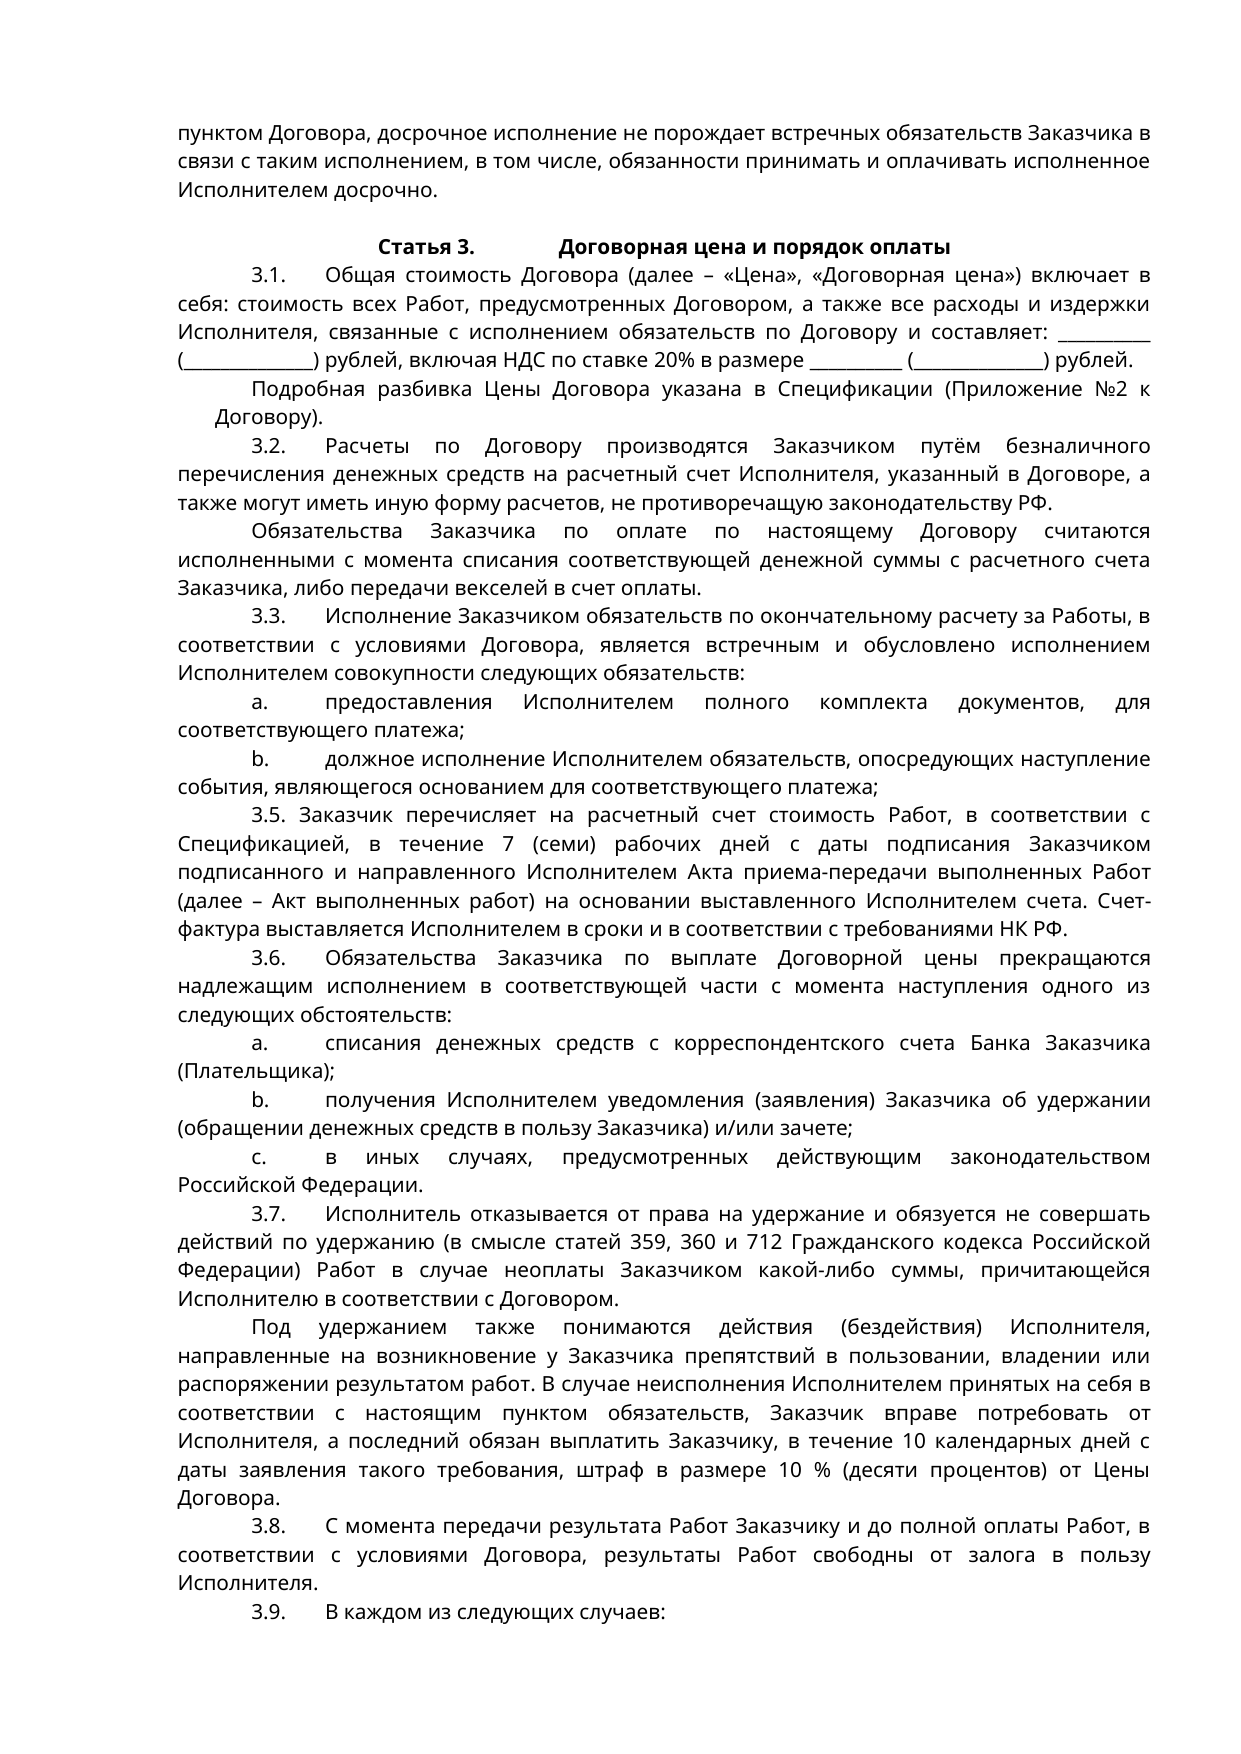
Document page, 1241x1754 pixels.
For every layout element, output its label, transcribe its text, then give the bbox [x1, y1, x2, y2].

list должное исполнение Исполнителем обязательств, опосредующих наступление события, являющегося основанием для соответствующего платежа; [177, 744, 1152, 801]
list Обязательства Заказчика по выплате Договорной цены прекращаются надлежащим исполнением в соответствующей части с момента наступления одного из следующих обстоятельств: [177, 943, 1152, 1028]
list списания денежных средств с корреспондентского счета Банка Заказчика (Плательщика); [177, 1028, 1152, 1085]
list С момента передачи результата Работ Заказчику и до полной оплаты Работ, в соответствии с условиями Договора, результаты Работ свободны от залога в пользу Исполнителя. [177, 1512, 1152, 1597]
list получения Исполнителем уведомления (заявления) Заказчика об удержании (обращении денежных средств в пользу Заказчика) и/или зачете; [177, 1085, 1152, 1142]
list Расчеты по Договору производятся Заказчиком путём безналичного перечисления денежных средств на расчетный счет Исполнителя, указанный в Договоре, а также могут иметь иную форму расчетов, не противоречащую законодательству РФ. [177, 431, 1152, 516]
list Подробная разбивка Цены Договора указана в Спецификации (Приложение №2 к Договору). [215, 374, 1152, 431]
list Исполнение Заказчиком обязательств по окончательному расчету за Работы, в соответствии с условиями Договора, является встречным и обусловлено исполнением Исполнителем совокупности следующих обязательств: [177, 602, 1152, 687]
list В каждом из следующих случаев: [177, 1597, 1152, 1625]
list предоставления Исполнителем полного комплекта документов, для соответствующего платежа; [177, 687, 1152, 744]
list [177, 118, 1152, 203]
text Обязательства Заказчика по оплате по настоящему Договору считаются исполненными с момента списания соответствующей денежной суммы с расчетного счета Заказчика, либо передачи векселей в счет оплаты. [177, 516, 1152, 602]
text 3.5. Заказчик перечисляет на расчетный счет стоимость Работ, в соответствии с Спецификацией, в течение 7 (семи) рабочих дней с даты подписания Заказчиком подписанного и направленного Исполнителем Акта приема-передачи выполненных Работ (далее – Акт выполненных работ) на основании выставленного Исполнителем счета. Счет-фактура выставляется Исполнителем в сроки и в соответствии с требованиями НК РФ. [177, 801, 1152, 943]
list в иных случаях, предусмотренных действующим законодательством Российской Федерации. [177, 1142, 1152, 1199]
list Договорная цена и порядок оплаты [177, 232, 1152, 260]
list Общая стоимость Договора (далее – «Цена», «Договорная цена») включает в себя: стоимость всех Работ, предусмотренных Договором, а также все расходы и издержки Исполнителя, связанные с исполнением обязательств по Договору и составляет: __________ (______________) рублей, включая НДС по ставке 20% в размере __________ (______________) рублей. [177, 260, 1152, 374]
list Под удержанием также понимаются действия (бездействия) Исполнителя, направленные на возникновение у Заказчика препятствий в пользовании, владении или распоряжении результатом работ. В случае неисполнения Исполнителем принятых на себя в соответствии с настоящим пунктом обязательств, Заказчик вправе потребовать от Исполнителя, а последний обязан выплатить Заказчику, в течение 10 календарных дней с даты заявления такого требования, штраф в размере 10 % (десяти процентов) от Цены Договора. [177, 1312, 1152, 1512]
list Исполнитель отказывается от права на удержание и обязуется не совершать действий по удержанию (в смысле статей 359, 360 и 712 Гражданского кодекса Российской Федерации) Работ в случае неоплаты Заказчиком какой-либо суммы, причитающейся Исполнителю в соответствии с Договором. [177, 1199, 1152, 1312]
